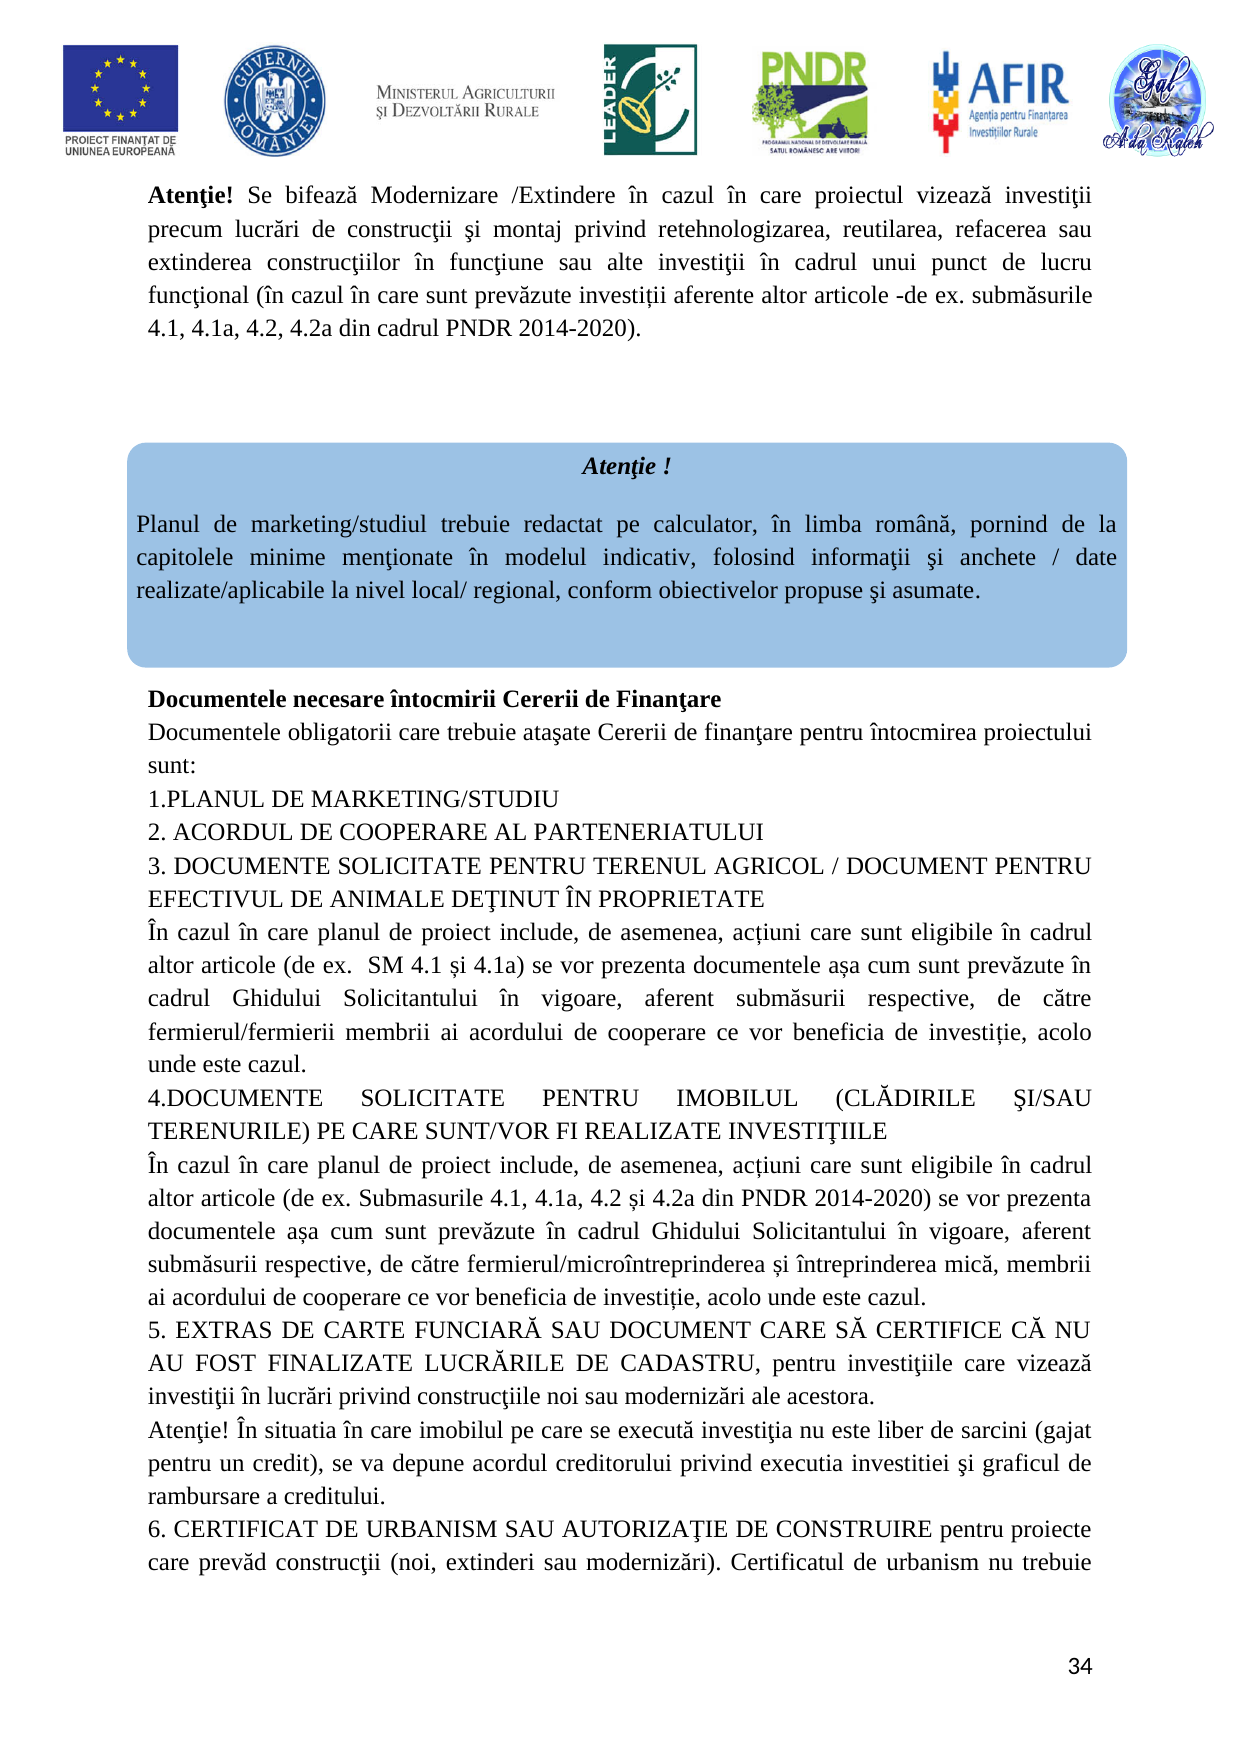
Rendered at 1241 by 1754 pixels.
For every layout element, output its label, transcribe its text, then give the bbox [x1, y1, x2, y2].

text Atenţie! În situatia în care imobilul pe care se execută investiţia nu este liber de sarcini (gajat pentru un credit), se va depune acordul creditorului privind executia investitiei şi graficul de rambursare a creditului. [148, 1415, 1093, 1510]
text 2. ACORDUL DE COOPERARE AL PARTENERIATULUI [148, 817, 1093, 846]
text În cazul în care planul de proiect include, de asemenea, acțiuni care sunt eligibile în cadrul altor articole (de ex. SM 4.1 și 4.1a) se vor prezenta documentele așa cum sunt prevăzute în cadrul Ghidului Solicitantului în vigoare, aferent submăsurii respective, de către fermierul/fermierii membrii ai acordului de cooperare ce vor beneficia de investiție, acolo unde este cazul. [148, 917, 1093, 1078]
text 4.DOCUMENTE SOLICITATE PENTRU IMOBILUL (CLĂDIRILE ŞI/SAU TERENURILE) PE CARE SUNT/VOR FI REALIZATE INVESTIŢIILE [148, 1083, 1093, 1145]
text 3. DOCUMENTE SOLICITATE PENTRU TERENUL AGRICOL / DOCUMENT PENTRU EFECTIVUL DE ANIMALE DEŢINUT ÎN PROPRIETATE [148, 851, 1093, 913]
picture [27, 19, 1215, 157]
text Documentele obligatorii care trebuie ataşate Cererii de finanţare pentru întocmirea proiectului sunt: [148, 717, 1093, 779]
text Atenţie! Se bifează Modernizare /Extindere în cazul în care proiectul vizează investiţii precum lucrări de construcţii şi montaj privind retehnologizarea, reutilarea, refacerea sau extinderea construcţiilor în funcţiune sau alte investiţii în cadrul unui punct de lucru funcţional (în cazul în care sunt prevăzute investiții aferente altor articole -de ex. submăsurile 4.1, 4.1a, 4.2, 4.2a din cadrul PNDR 2014-2020). [148, 157, 1093, 341]
text 1.PLANUL DE MARKETING/STUDIU [148, 784, 1093, 813]
text 5. EXTRAS DE CARTE FUNCIARĂ SAU DOCUMENT CARE SĂ CERTIFICE CĂ NU AU FOST FINALIZATE LUCRĂRILE DE CADASTRU, pentru investiţiile care vizează investiţii în lucrări privind construcţiile noi sau modernizări ale acestora. [148, 1315, 1093, 1410]
text Documentele necesare întocmirii Cererii de Finanţare [148, 454, 1093, 712]
text În cazul în care planul de proiect include, de asemenea, acțiuni care sunt eligibile în cadrul altor articole (de ex. Submasurile 4.1, 4.1a, 4.2 și 4.2a din PNDR 2014-2020) se vor prezenta documentele așa cum sunt prevăzute în cadrul Ghidului Solicitantului în vigoare, aferent submăsurii respective, de către fermierul/microîntreprinderea și întreprinderea mică, membrii ai acordului de cooperare ce vor beneficia de investiție, acolo unde este cazul. [148, 1150, 1093, 1311]
